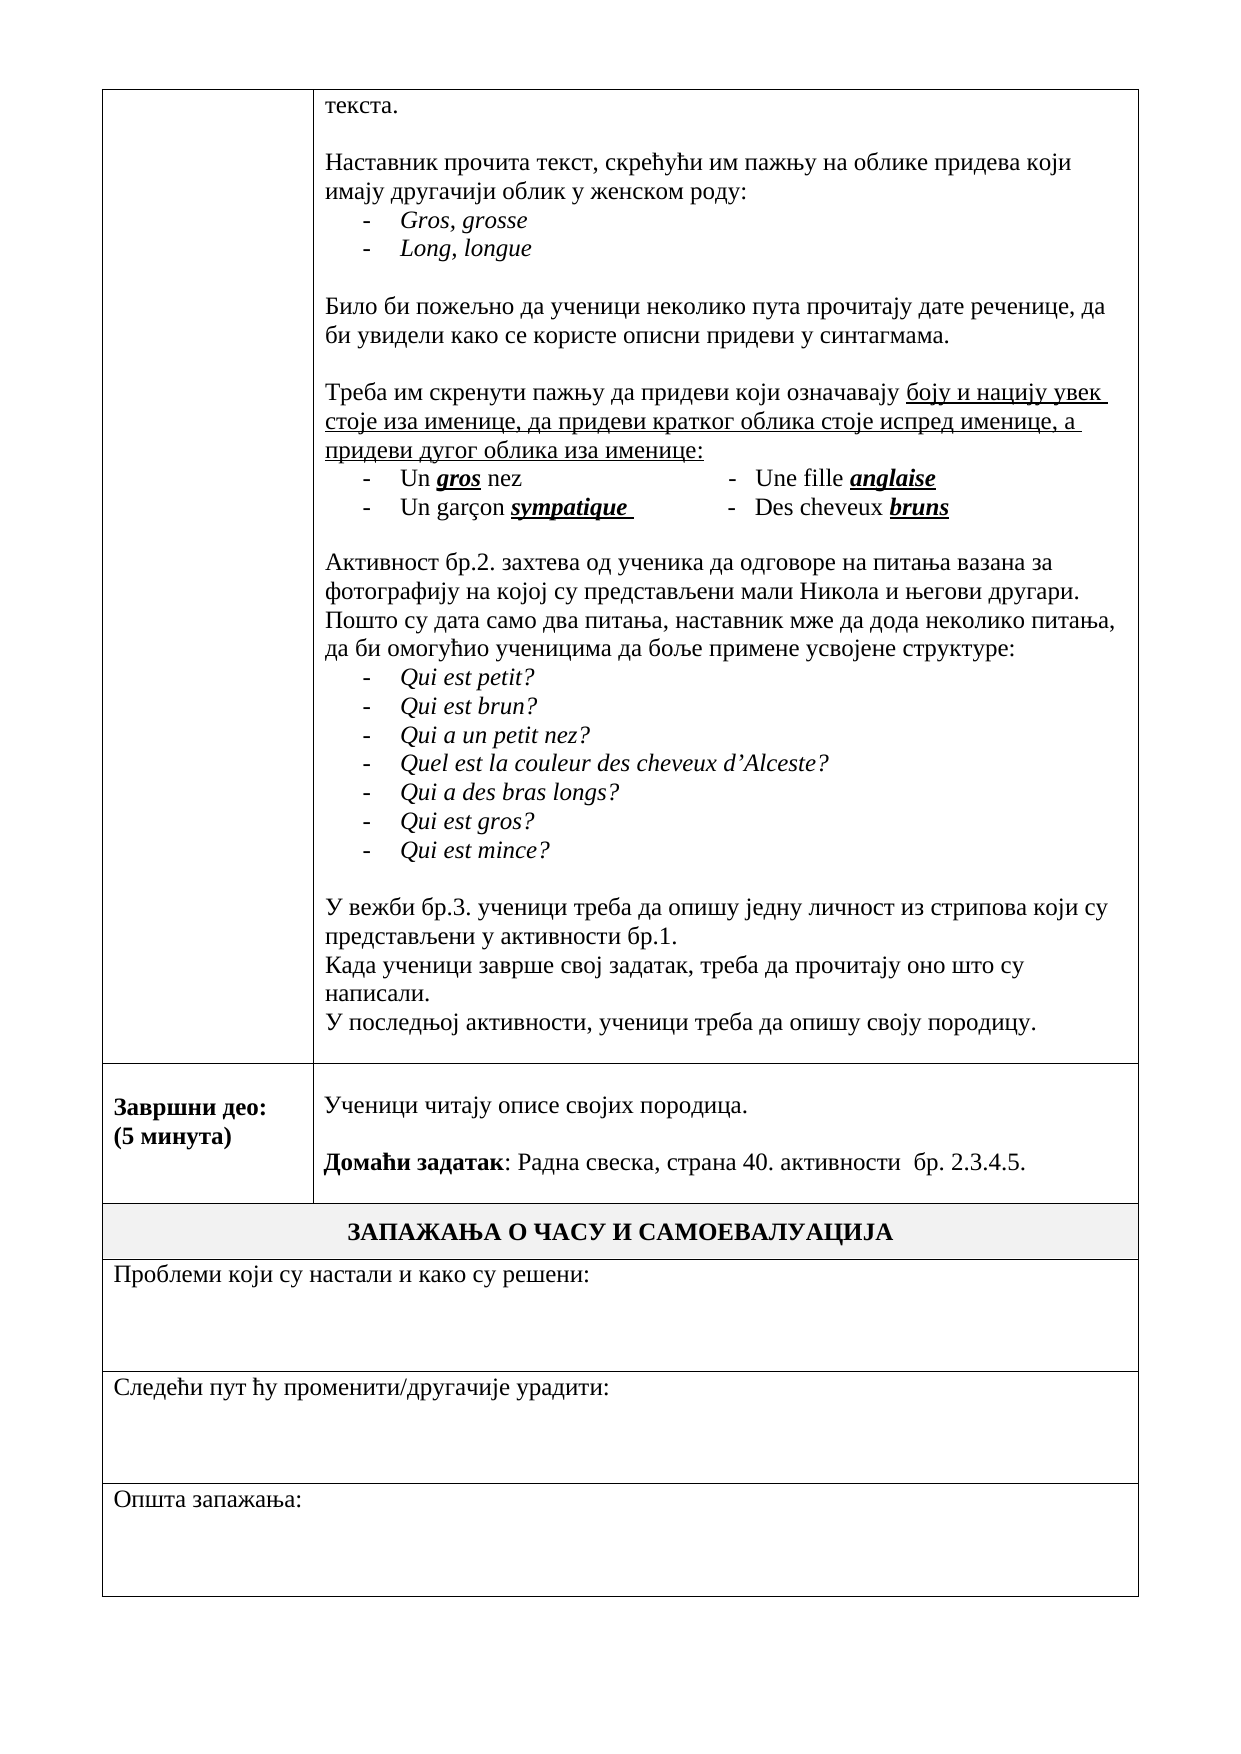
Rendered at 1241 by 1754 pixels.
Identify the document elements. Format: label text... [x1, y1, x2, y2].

table_cell Проблеми који су настали и како су решени: [103, 1260, 1138, 1371]
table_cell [314, 90, 1138, 1062]
table_cell Ученици читају описе својих породица. Домаћи задатак: Радна свеска, страна 40. активности бр. 2.3.4.5. [314, 1064, 1138, 1202]
table_cell Завршни део: (5 минута) [103, 1064, 313, 1202]
table_cell Општа запажања: [103, 1484, 1138, 1596]
table_cell Следећи пут ћу променити/другачије урадити: [103, 1372, 1138, 1483]
table_cell ЗАПАЖАЊА О ЧАСУ И САМОЕВАЛУАЦИЈА [103, 1204, 1138, 1258]
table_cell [103, 90, 313, 1062]
